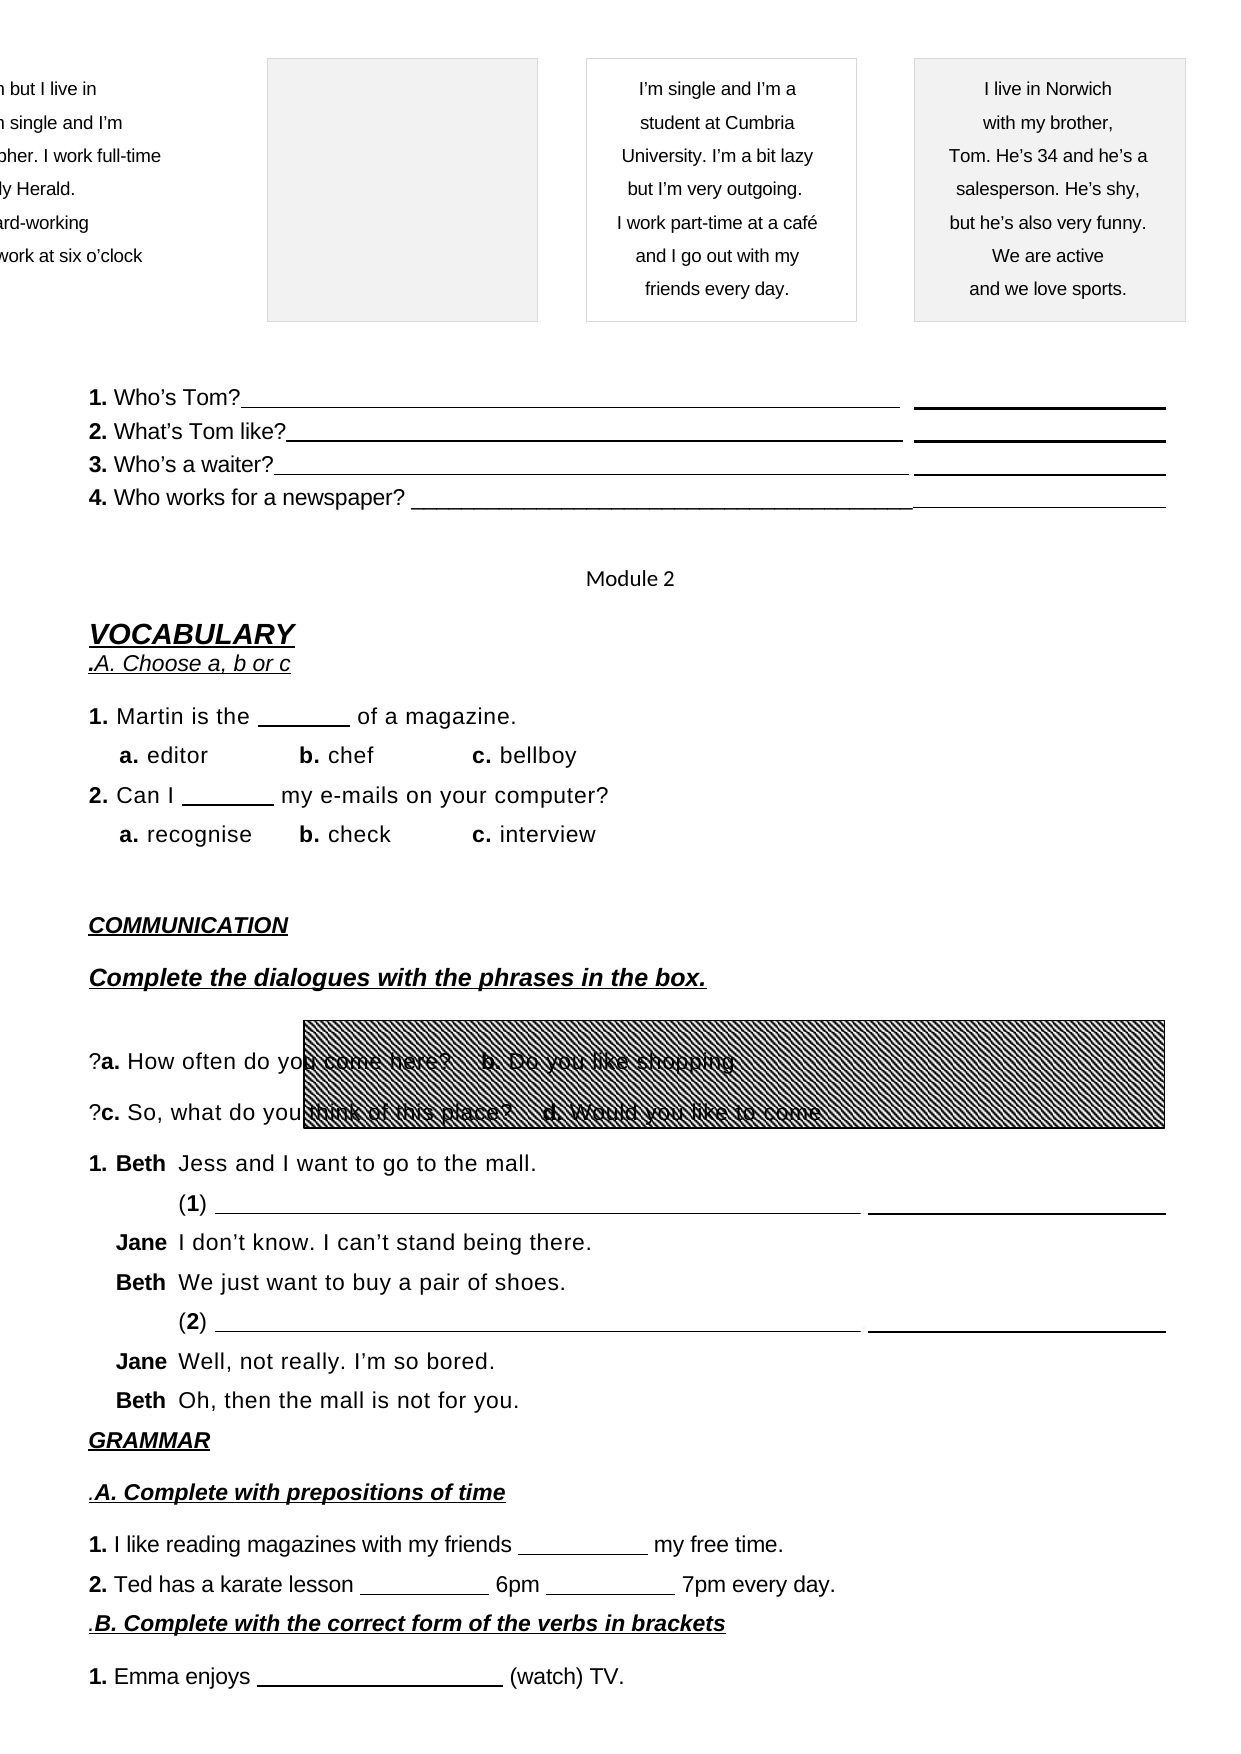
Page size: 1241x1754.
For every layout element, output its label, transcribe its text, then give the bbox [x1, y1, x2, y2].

text 1. Emma enjoys (watch) TV. [88, 1663, 1166, 1689]
text GRAMMAR [88, 1427, 1166, 1453]
text Complete the dialogues with the phrases in the box. [88, 963, 1166, 991]
subtitle VOCABULARY [88, 617, 1166, 650]
text Jane I don’t know. I can’t stand being there. [88, 1229, 1166, 1256]
text a. How often do you come here? b. Do you like shopping? [88, 1048, 1166, 1074]
text 2. What’s Tom like? [88, 411, 1166, 444]
text 1. I like reading magazines with my friends my free time. [88, 1531, 1166, 1558]
text a. recognise b. check c. interview [88, 821, 1166, 847]
picture [305, 1021, 1164, 1048]
text 3. Who’s a waiter? [88, 444, 1166, 477]
text Jane Well, not really. I’m so bored. [88, 1348, 1166, 1374]
text Module 2 [88, 564, 1166, 592]
text 1. Martin is the of a magazine. [88, 703, 1166, 729]
text 4. Who works for a newspaper? ________________________________________ [88, 477, 1166, 511]
text 1. Beth Jess and I want to go to the mall. (1) . [88, 1150, 1166, 1216]
text c. So, what do you think of this place? d. Would you like to come? [88, 1099, 1166, 1126]
text B. Complete with the correct form of the verbs in brackets. [88, 1610, 1166, 1637]
text Beth Oh, then the mall is not for you. [88, 1387, 1166, 1413]
text A. Choose a, b or c. [88, 650, 1166, 677]
text 2. Can I my e-mails on your computer? [88, 782, 1166, 808]
text a. editor b. chef c. bellboy [88, 742, 1166, 768]
text Beth We just want to buy a pair of shoes. (2) . [88, 1269, 1166, 1334]
text COMMUNICATION [88, 912, 1166, 938]
text A. Complete with prepositions of time. [88, 1479, 1166, 1505]
text 1. Who’s Tom? [88, 377, 1166, 411]
text 2. Ted has a karate lesson 6pm 7pm every day. [88, 1571, 1166, 1597]
picture [305, 1074, 1164, 1099]
